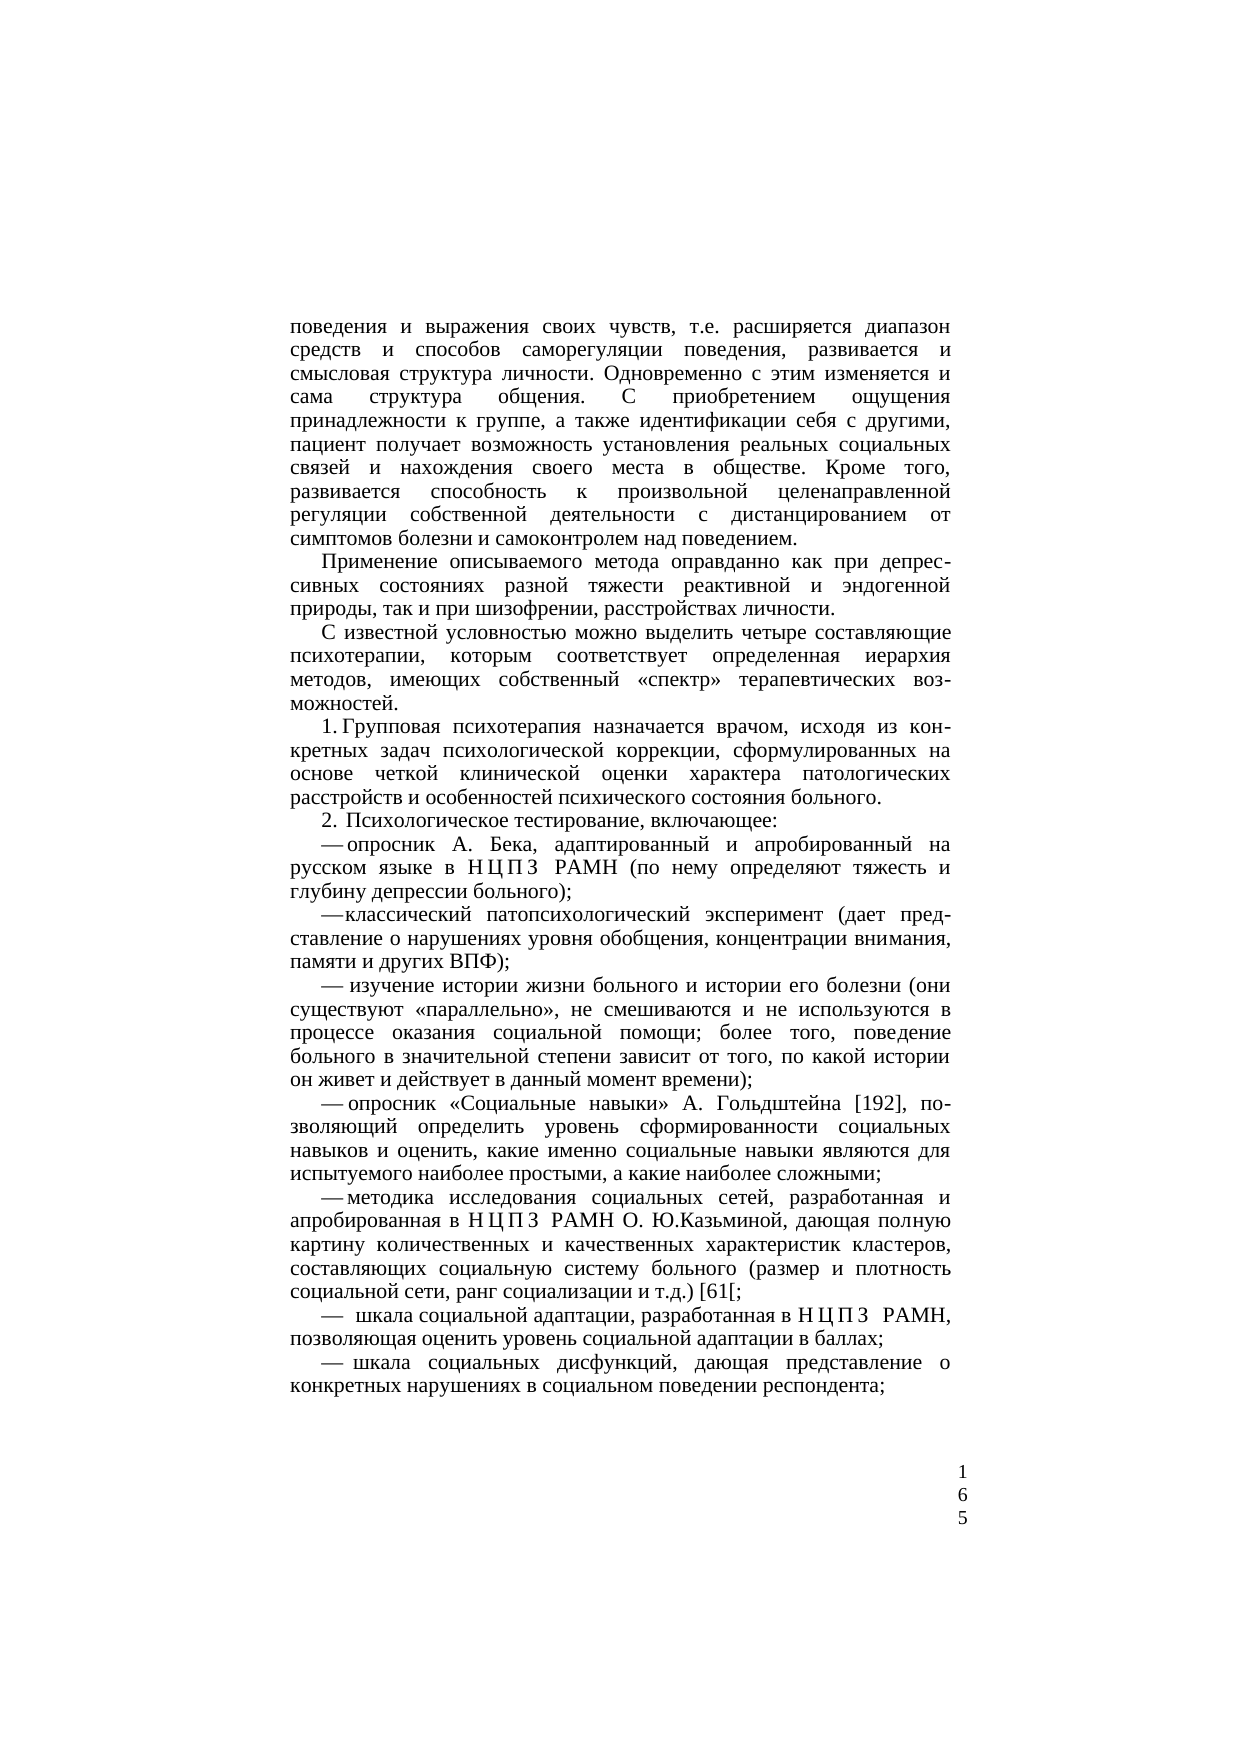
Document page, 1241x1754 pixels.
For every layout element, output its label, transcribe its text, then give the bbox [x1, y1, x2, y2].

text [290, 314, 951, 550]
text Применение описываемого метода оправданно как при депрессивных состояниях разной тяжести реактивной и эндогенной природы, так и при шизофрении, расстройствах личности. [290, 550, 951, 621]
list методика исследования социальных сетей, разработанная и апробированная в НЦПЗ РАМН О. Ю.Казьминой, дающая полную картину количественных и качественных характеристик кластеров, составляющих социальную систему больного (размер и плотность социальной сети, ранг социализации и т.д.) [61[; [290, 1186, 951, 1303]
list опросник «Социальные навыки» А. Гольдштейна [192], позволяющий определить уровень сформированности социальных навыков и оценить, какие именно социальные навыки являются для испытуемого наиболее простыми, а какие наиболее сложными; [290, 1091, 951, 1186]
list опросник А. Бека, адаптированный и апробированный на русском языке в НЦПЗ РАМН (по нему определяют тяжесть и глубину депрессии больного); [290, 832, 951, 903]
text С известной условностью можно выделить четыре составляющие психотерапии, которым соответствует определенная иерархия методов, имеющих собственный «спектр» терапевтических возможностей. [290, 621, 951, 715]
list классический патопсихологический эксперимент (дает представление о нарушениях уровня обобщения, концентрации внимания, памяти и других ВПФ); [290, 903, 951, 974]
list изучение истории жизни больного и истории его болезни (они существуют «параллельно», не смешиваются и не используются в процессе оказания социальной помощи; более того, поведение больного в значительной степени зависит от того, по какой истории он живет и действует в данный момент времени); [290, 974, 951, 1091]
list шкала социальных дисфункций, дающая представление о конкретных нарушениях в социальном поведении респондента; [290, 1350, 951, 1397]
list Психологическое тестирование, включающее: [290, 809, 953, 832]
list Групповая психотерапия назначается врачом, исходя из конкретных задач психологической коррекции, сформулированных на основе четкой клинической оценки характера патологических расстройств и особенностей психического состояния больного. [290, 715, 951, 809]
list шкала социальной адаптации, разработанная в НЦПЗ РАМН, позволяющая оценить уровень социальной адаптации в баллах; [290, 1303, 951, 1350]
